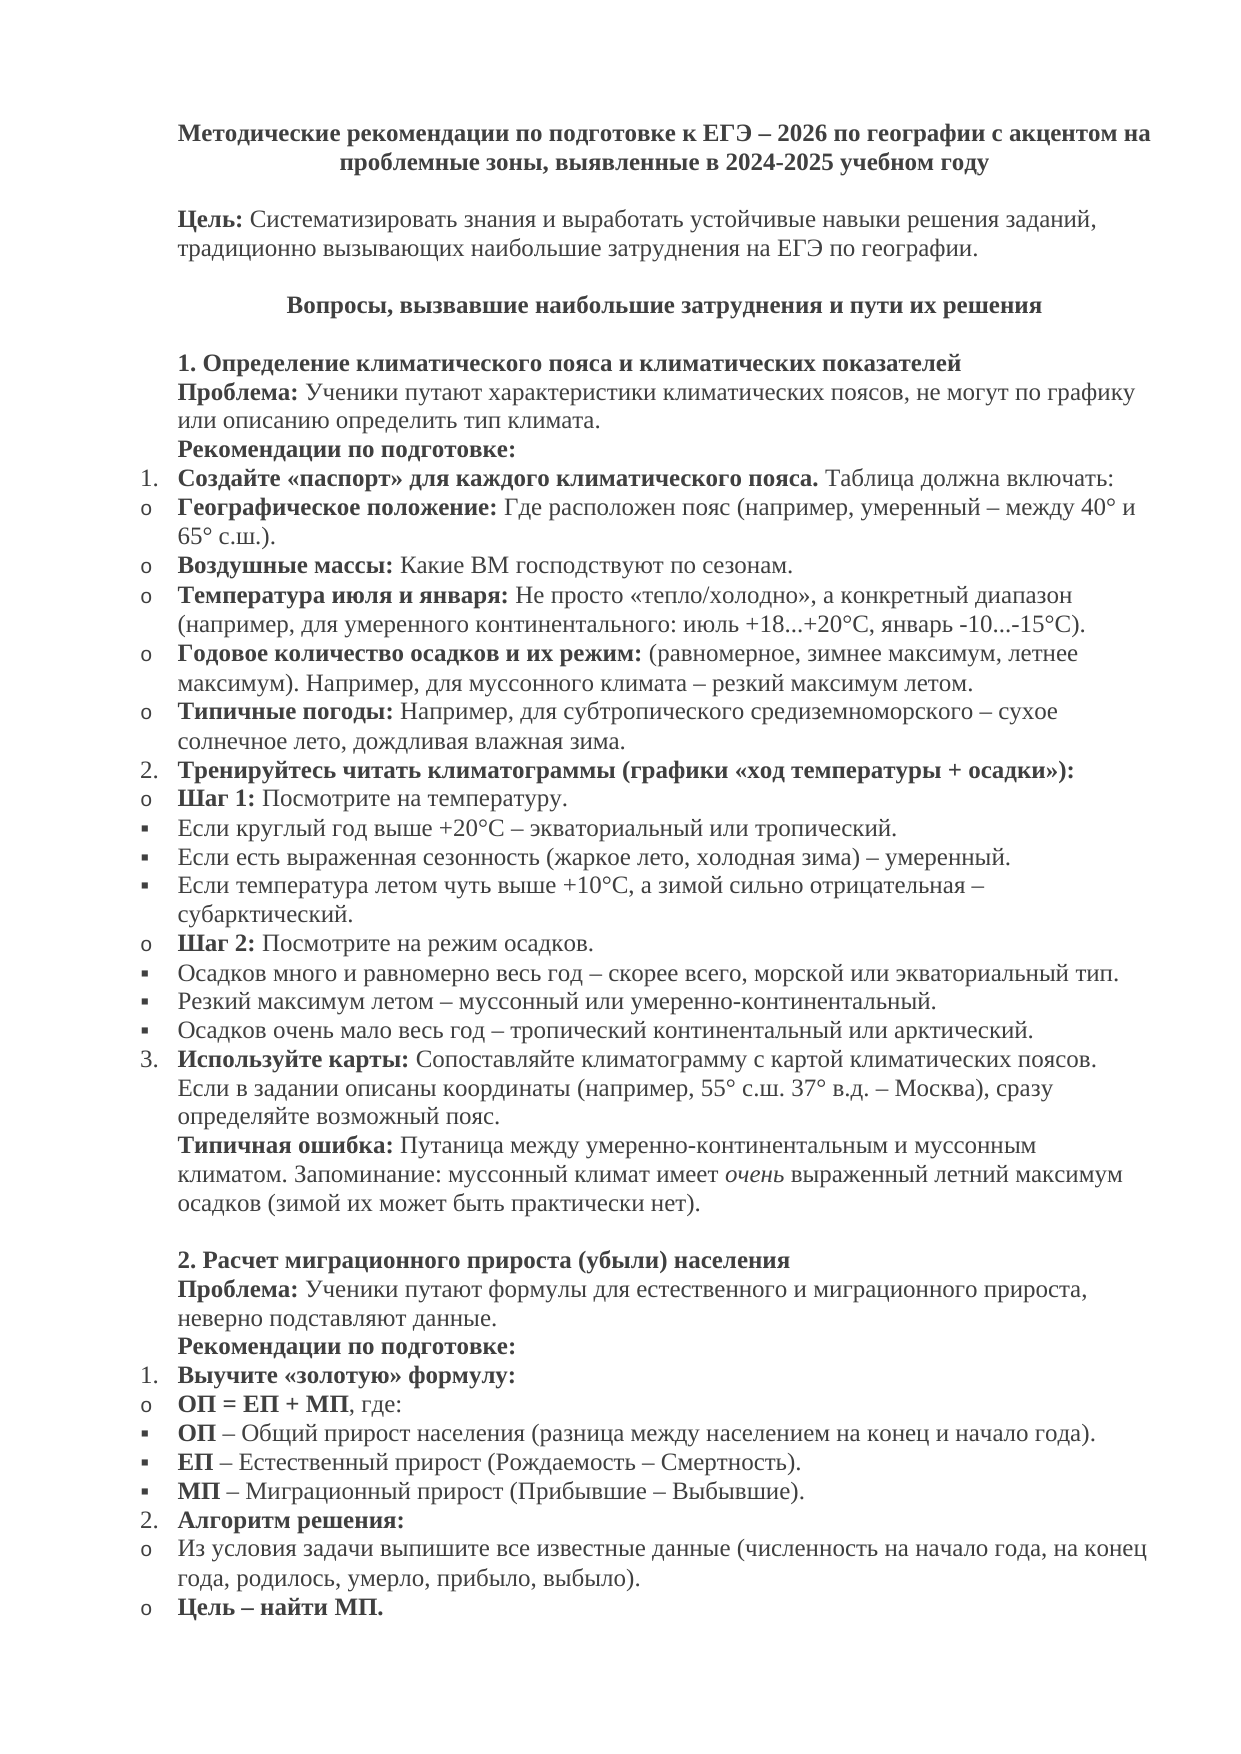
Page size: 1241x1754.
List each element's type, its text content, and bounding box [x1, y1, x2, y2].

text Проблема: Ученики путают формулы для естественного и миграционного прироста, неверно подставляют данные. [177, 1274, 1152, 1331]
list Годовое количество осадков и их режим: (равномерное, зимнее максимум, летнее максимум). Например, для муссонного климата – резкий максимум летом. [140, 638, 1152, 696]
list Если есть выраженная сезонность (жаркое лето, холодная зима) – умеренный. [140, 842, 1152, 871]
text Методические рекомендации по подготовке к ЕГЭ – 2026 по географии с акцентом на проблемные зоны, выявленные в 2024-2025 учебном году [177, 118, 1152, 176]
text Типичная ошибка: Путаница между умеренно-континентальным и муссонным климатом. Запоминание: муссонный климат имеет очень выраженный летний максимум осадков (зимой их может быть практически нет). [177, 1130, 1152, 1216]
list Тренируйтесь читать климатограммы (графики «ход температуры + осадки»): [140, 755, 1152, 783]
list Шаг 1: Посмотрите на температуру. [140, 783, 1152, 813]
list Алгоритм решения: [140, 1505, 1152, 1533]
list Географическое положение: Где расположен пояс (например, умеренный – между 40° и 65° с.ш.). [140, 492, 1152, 550]
list Используйте карты: Сопоставляйте климатограмму с картой климатических поясов. Если в задании описаны координаты (например, 55° с.ш. 37° в.д. – Москва), сразу определяйте возможный пояс. [140, 1044, 1152, 1130]
list Осадков много и равномерно весь год – скорее всего, морской или экваториальный тип. [140, 958, 1152, 986]
text Проблема: Ученики путают характеристики климатических поясов, не могут по графику или описанию определить тип климата. [177, 377, 1152, 434]
list Выучите «золотую» формулу: [140, 1360, 1152, 1389]
text 2. Расчет миграционного прироста (убыли) населения [177, 1245, 1152, 1274]
list Шаг 2: Посмотрите на режим осадков. [140, 928, 1152, 958]
list Цель – найти МП. [140, 1592, 1152, 1621]
list Резкий максимум летом – муссонный или умеренно-континентальный. [140, 986, 1152, 1015]
list ОП – Общий прирост населения (разница между населением на конец и начало года). [140, 1418, 1152, 1447]
list ОП = ЕП + МП, где: [140, 1389, 1152, 1418]
list Создайте «паспорт» для каждого климатического пояса. Таблица должна включать: [140, 463, 1152, 492]
list Если температура летом чуть выше +10°C, а зимой сильно отрицательная – субарктический. [140, 871, 1152, 928]
list Если круглый год выше +20°C – экваториальный или тропический. [140, 813, 1152, 842]
text Вопросы, вызвавшие наибольшие затруднения и пути их решения [177, 291, 1152, 319]
text 1. Определение климатического пояса и климатических показателей [177, 348, 1152, 377]
text Рекомендации по подготовке: [177, 434, 1152, 463]
list Температура июля и января: Не просто «тепло/холодно», а конкретный диапазон (например, для умеренного континентального: июль +18...+20°C, январь -10...-15°C). [140, 580, 1152, 638]
list ЕП – Естественный прирост (Рождаемость – Смертность). [140, 1447, 1152, 1476]
text Рекомендации по подготовке: [177, 1331, 1152, 1360]
text Цель: Систематизировать знания и выработать устойчивые навыки решения заданий, традиционно вызывающих наибольшие затруднения на ЕГЭ по географии. [177, 204, 1152, 262]
list Осадков очень мало весь год – тропический континентальный или арктический. [140, 1015, 1152, 1044]
list Из условия задачи выпишите все известные данные (численность на начало года, на конец года, родилось, умерло, прибыло, выбыло). [140, 1533, 1152, 1592]
list Воздушные массы: Какие ВМ господствуют по сезонам. [140, 550, 1152, 580]
list МП – Миграционный прирост (Прибывшие – Выбывшие). [140, 1476, 1152, 1505]
list Типичные погоды: Например, для субтропического средиземноморского – сухое солнечное лето, дождливая влажная зима. [140, 696, 1152, 755]
